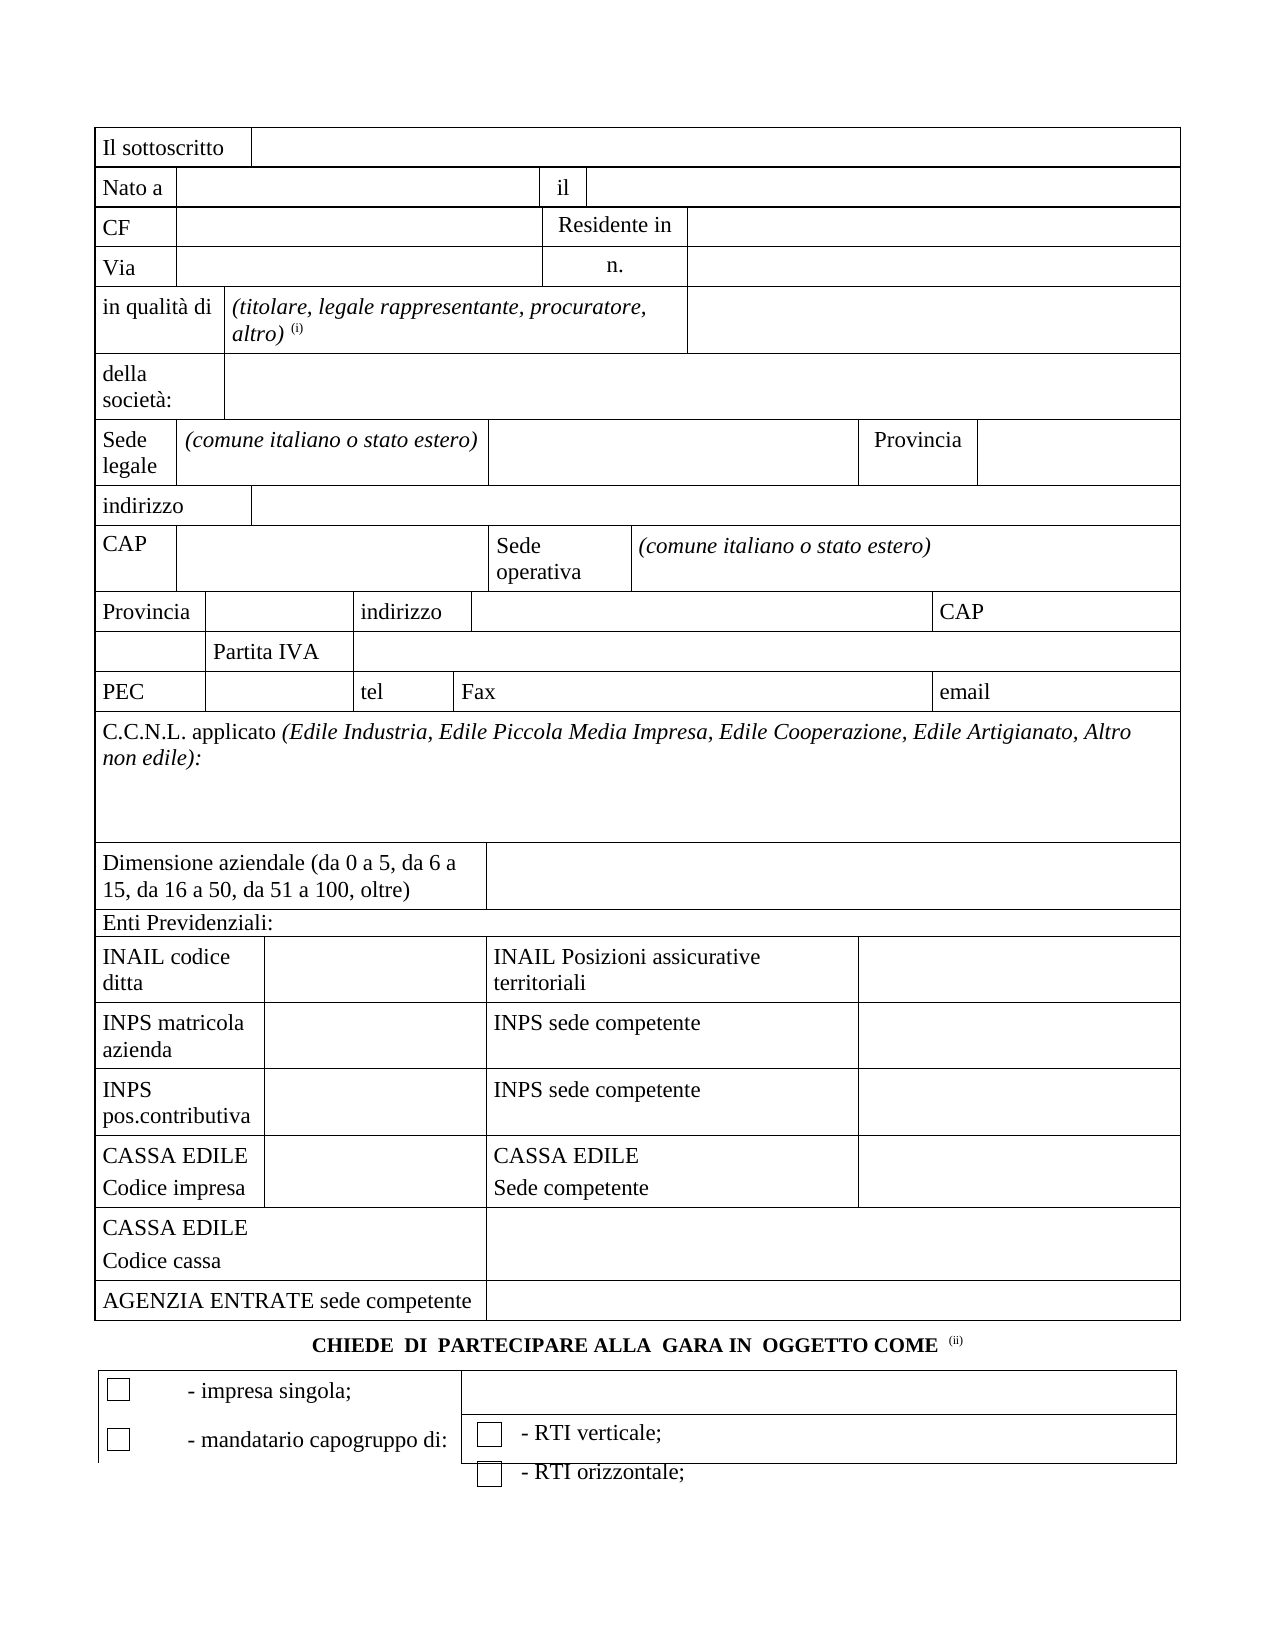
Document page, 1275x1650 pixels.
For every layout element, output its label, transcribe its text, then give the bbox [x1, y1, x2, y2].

table_cell [489, 420, 858, 485]
table_cell INPS pos.contributiva [96, 1069, 264, 1134]
text CHIEDE DI PARTECIPARE ALLA GARA IN OGGETTO COME () [118, 1333, 1157, 1357]
table_cell AGENZIA ENTRATE sede competente [96, 1281, 486, 1319]
table_cell [487, 843, 1180, 908]
table_cell [177, 247, 542, 286]
table_cell INAIL codice ditta [96, 937, 264, 1002]
table_cell INPS matricola azienda [96, 1003, 264, 1068]
table_cell Nato a [96, 168, 176, 206]
table_cell CASSA EDILE Codice impresa [96, 1136, 264, 1207]
table_cell [225, 354, 1180, 419]
table_cell [462, 1415, 1176, 1463]
table_cell [206, 592, 353, 631]
table_cell Dimensione aziendale (da 0 a 5, da 6 a 15, da 16 a 50, da 51 a 100, oltre) [96, 843, 486, 908]
table_cell [265, 1069, 486, 1134]
table_header Il sottoscritto [96, 128, 251, 166]
table_cell Sede operativa [489, 526, 631, 591]
table_cell [587, 168, 1180, 206]
table_cell [265, 1003, 486, 1068]
table_cell [487, 1281, 1180, 1319]
table_cell email [933, 672, 1180, 711]
table_cell INPS sede competente [487, 1069, 858, 1134]
table_cell (comune italiano o stato estero) [632, 526, 1180, 591]
table_cell in qualità di [96, 287, 224, 352]
table_cell Residente in [543, 208, 687, 246]
table_cell [96, 632, 205, 671]
table_cell [265, 937, 486, 1002]
table_header [99, 1371, 180, 1414]
table_cell il [540, 168, 586, 206]
table_cell [859, 937, 1180, 1002]
table_cell [487, 1208, 1180, 1279]
table_cell indirizzo [96, 486, 251, 525]
table_header - impresa singola; [180, 1371, 461, 1414]
table_cell C.C.N.L. applicato (Edile Industria, Edile Piccola Media Impresa, Edile Cooperazione, Edile Artigianato, Altro non edile): [96, 712, 1180, 842]
table_cell (comune italiano o stato estero) [177, 420, 488, 485]
table_cell Sede legale [96, 420, 176, 485]
table_cell [859, 1136, 1180, 1207]
table_cell CAP [96, 526, 176, 591]
table_cell [354, 632, 1180, 671]
table_cell [265, 1136, 486, 1207]
table_cell Provincia [96, 592, 205, 631]
table_cell [978, 420, 1180, 485]
table_cell [177, 208, 542, 246]
table_header [252, 128, 1180, 166]
table_cell [252, 486, 1180, 525]
table_cell indirizzo [354, 592, 471, 631]
table_cell INAIL Posizioni assicurative territoriali [487, 937, 858, 1002]
table_cell CAP [933, 592, 1180, 631]
table_cell [859, 1069, 1180, 1134]
table_cell Enti Previdenziali: [96, 910, 1180, 936]
table_cell Fax [454, 672, 932, 711]
table_cell Via [96, 247, 176, 286]
table_header [462, 1371, 1176, 1414]
table_cell n. [543, 247, 687, 286]
table_cell [688, 287, 1180, 352]
table_cell (titolare, legale rappresentante, procuratore, altro) () [225, 287, 687, 352]
table_cell CASSA EDILE Sede competente [487, 1136, 858, 1207]
table_cell INPS sede competente [487, 1003, 858, 1068]
table_cell [688, 247, 1180, 286]
table_cell [688, 208, 1180, 246]
table_cell - mandatario capogruppo di: [180, 1414, 461, 1463]
table_cell della società: [96, 354, 224, 419]
table_cell Provincia [859, 420, 977, 485]
table_cell [859, 1003, 1180, 1068]
table_cell tel [354, 672, 453, 711]
table_cell Partita IVA [206, 632, 353, 671]
table_cell [206, 672, 353, 711]
table_cell CASSA EDILE Codice cassa [96, 1208, 486, 1279]
table_cell [472, 592, 932, 631]
table_cell [99, 1414, 180, 1463]
table_cell CF [96, 208, 176, 246]
table_cell [177, 526, 488, 591]
table_cell [177, 168, 539, 206]
table_cell PEC [96, 672, 205, 711]
